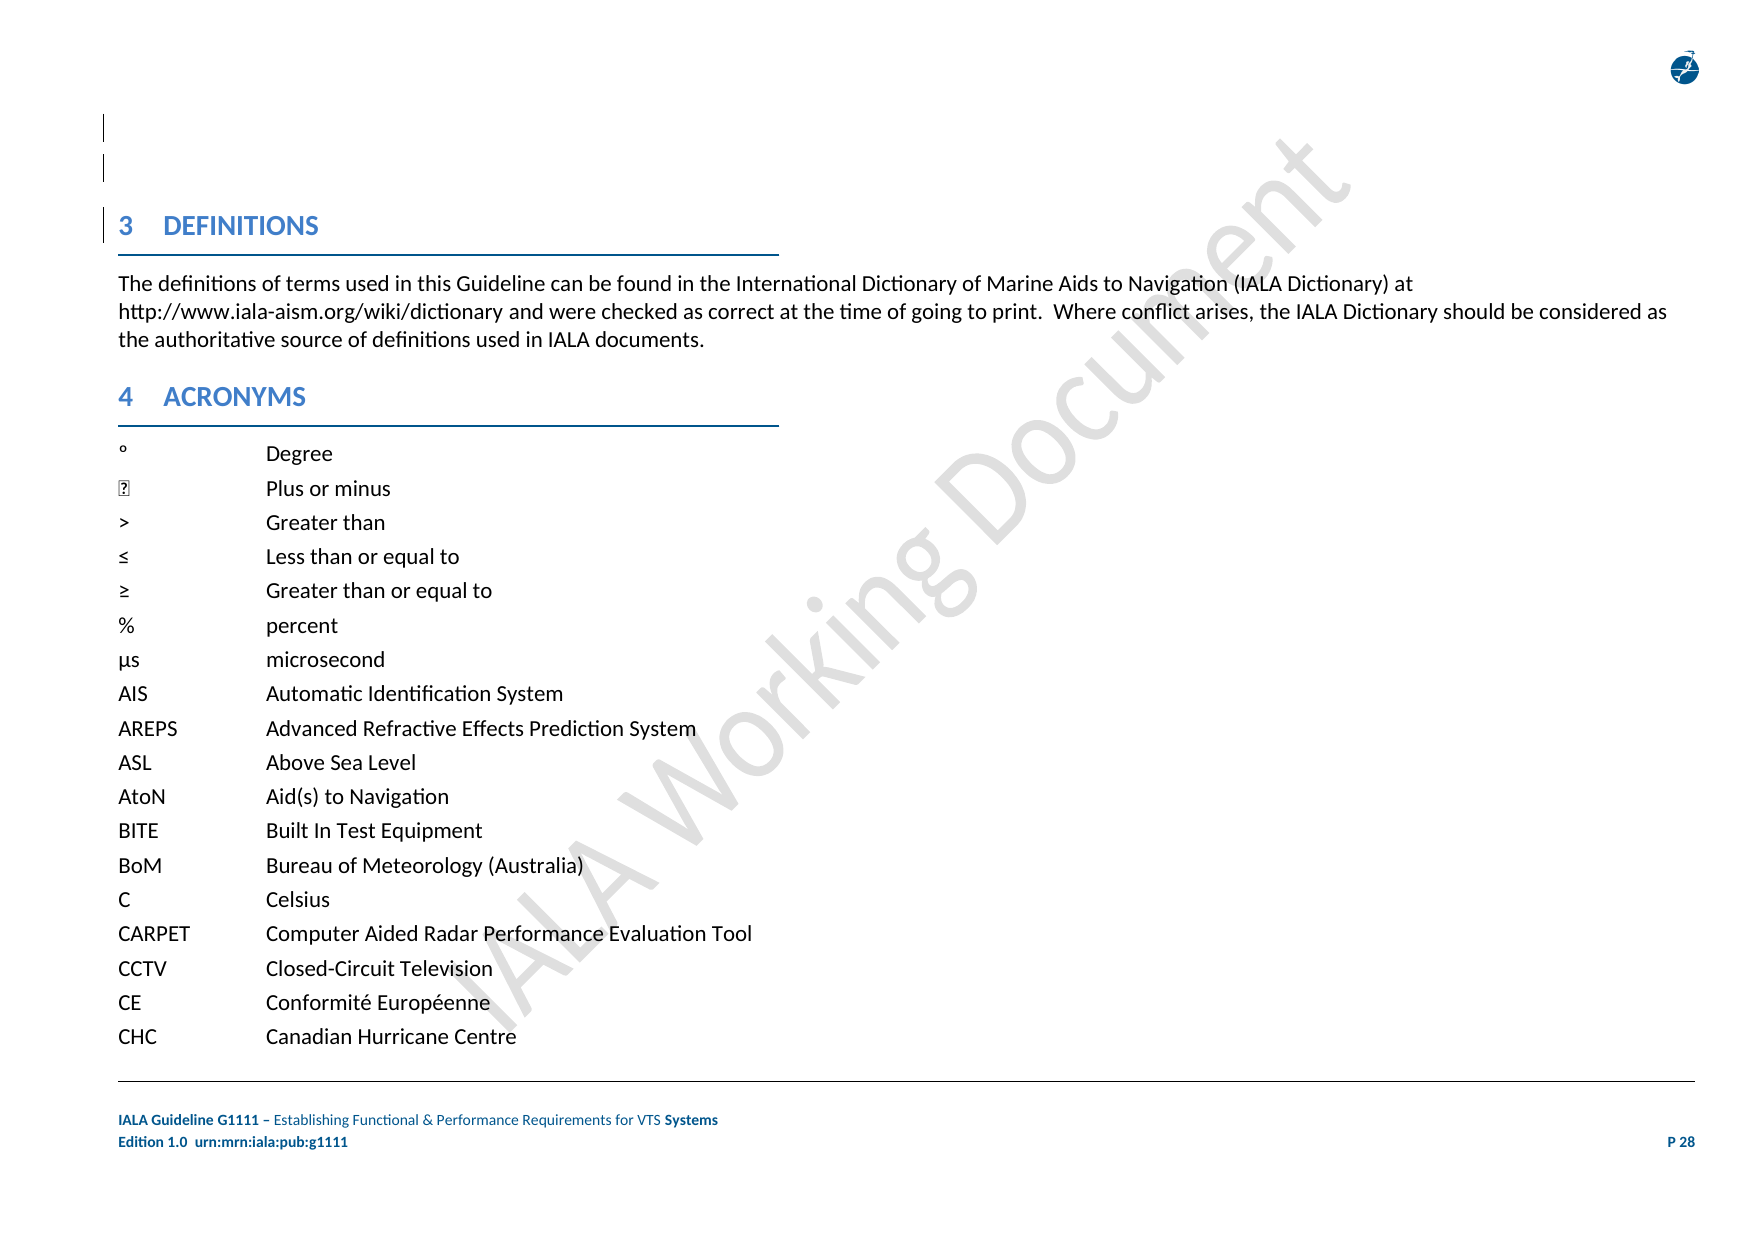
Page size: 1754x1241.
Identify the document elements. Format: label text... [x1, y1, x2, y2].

picture [1639, 0, 1754, 119]
text  Plus or minus [118, 474, 1695, 502]
text ≤ Less than or equal to [118, 542, 1695, 570]
text µs microsecond [118, 645, 1695, 673]
text AtoN Aid(s) to Navigation [118, 782, 1695, 810]
text > Greater than [118, 508, 1695, 536]
text º Degree [118, 439, 1695, 468]
text BITE Built In Test Equipment [118, 817, 1695, 844]
text The definitions of terms used in this Guideline can be found in the International Dictionary of Marine Aids to Navigation (IALA Dictionary) at http://www.iala-aism.org/wiki/dictionary and were checked as correct at the time of going to print. Where conflict arises, the IALA Dictionary should be considered as the authoritative source of definitions used in IALA documents. [118, 269, 1695, 353]
text ASL Above Sea Level [118, 748, 1695, 776]
text AIS Automatic Identification System [118, 679, 1695, 707]
text CHC Canadian Hurricane Centre [118, 1022, 1695, 1050]
text CE Conformité Européenne [118, 988, 1695, 1016]
text ≥ Greater than or equal to [118, 577, 1695, 605]
subtitle DEFINITIONS [118, 207, 1695, 243]
subtitle ACRONYMS [118, 378, 1695, 413]
text BoM Bureau of Meteorology (Australia) [118, 851, 1695, 879]
text CCTV Closed-Circuit Television [118, 954, 1695, 982]
text % percent [118, 611, 1695, 639]
text CARPET Computer Aided Radar Performance Evaluation Tool [118, 919, 1695, 947]
text C Celsius [118, 885, 1695, 913]
text AREPS Advanced Refractive Effects Prediction System [118, 714, 1695, 742]
